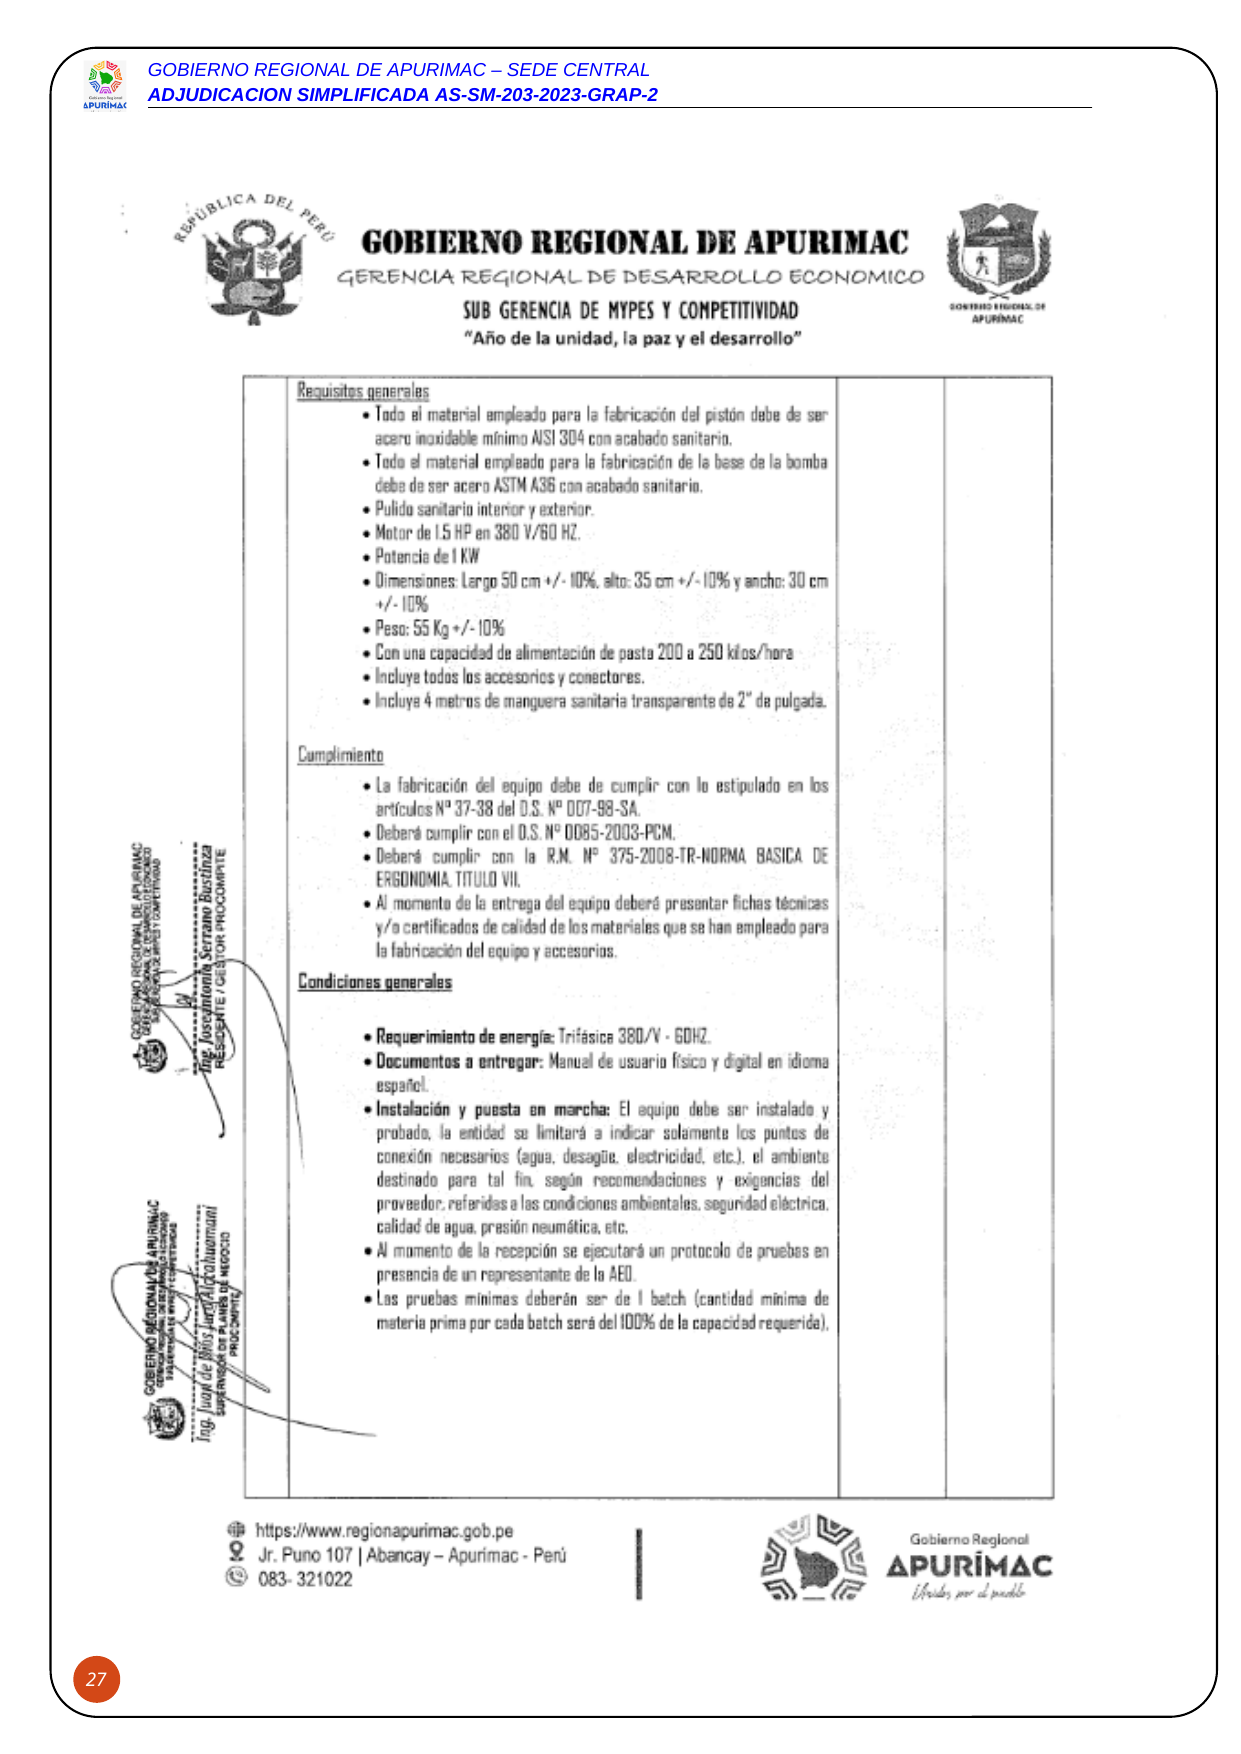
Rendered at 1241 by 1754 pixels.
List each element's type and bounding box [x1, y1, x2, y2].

picture [64, 171, 1181, 1616]
picture [82, 60, 127, 111]
